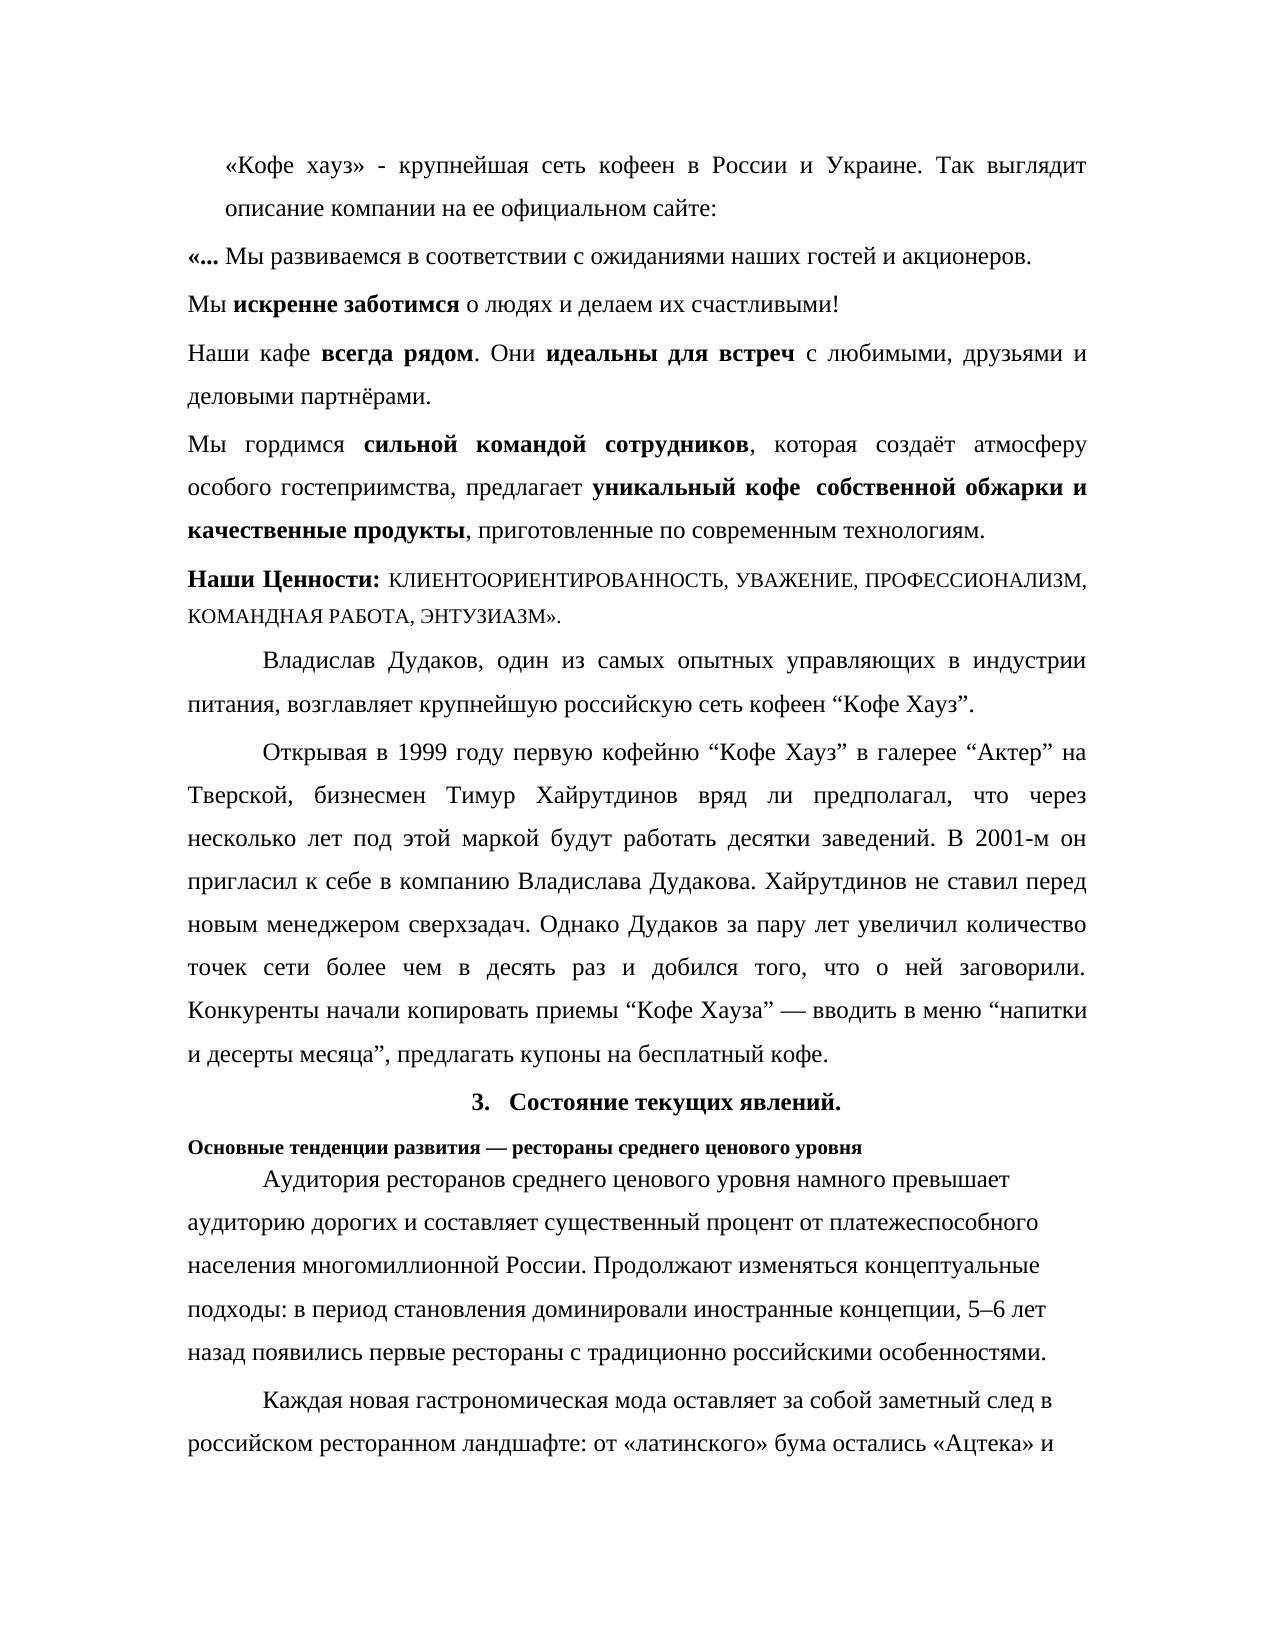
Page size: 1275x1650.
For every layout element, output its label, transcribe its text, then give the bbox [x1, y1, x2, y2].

text Мы гордимся сильной командой сотрудников которая создаёт атмосферу особого гостеприимства предлагает уникальный кофе собственной обжарки и качественные продукты приготовленные по современным технологиям. [187, 429, 1087, 544]
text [187, 1385, 1087, 1457]
text Мы искренне заботимся о людях и делаем их счастливыми! [187, 289, 1087, 318]
text «Кофе хауз» - крупнейшая сеть кофеен в России и Украине. Так выглядит описание компании на ее официальном сайте: [225, 150, 1087, 222]
text Открывая в 1999 году первую кофейню “Кофе Хауз” в галерее “Актер” на Тверской, бизнесмен Тимур Хайрутдинов вряд ли предполагал что через несколько лет под этой маркой будут работать десятки заведений. В 2001-м он пригласил к себе в компанию Владислава Дудакова. Хайрутдинов не ставил перед новым менеджером сверхзадач. Однако Дудаков за пару лет увеличил количество точек сети более чем в десять раз и добился того что о ней заговорили. Конкуренты начали копировать приемы “Кофе Хауза” — вводить в меню “напитки и десерты месяца” предлагать купоны на бесплатный кофе. [187, 737, 1087, 1067]
text Основные тенденции развития — рестораны среднего ценового уровня [187, 1135, 1087, 1159]
text Владислав Дудаков один из самых опытных управляющих в индустрии питания возглавляет крупнейшую российскую сеть кофеен “Кофе Хауз”. [187, 646, 1087, 717]
text Аудитория ресторанов среднего ценового уровня намного превышает аудиторию дорогих и составляет существенный процент от платежеспособного населения многомиллионной России. Продолжают изменяться концептуальные подходы: в период становления доминировали иностранные концепции, 5–6 лет назад появились первые рестораны с традиционно российскими особенностями. [187, 1164, 1087, 1366]
text «... Мы развиваемся в соответствии с ожиданиями наших гостей и акционеров. [187, 241, 1087, 270]
text Наши кафе всегда рядом. Они идеальны для встреч с любимыми друзьями и деловыми партнёрами. [187, 338, 1087, 410]
list Состояние текущих явлений. [225, 1087, 1087, 1116]
text Наши Ценности: КЛИЕНТООРИЕНТИРОВАННОСТЬ УВАЖЕНИЕ ПРОФЕССИОНАЛИЗМ КОМАНДНАЯ РАБОТА ЭНТУЗИАЗМ». [187, 564, 1087, 628]
